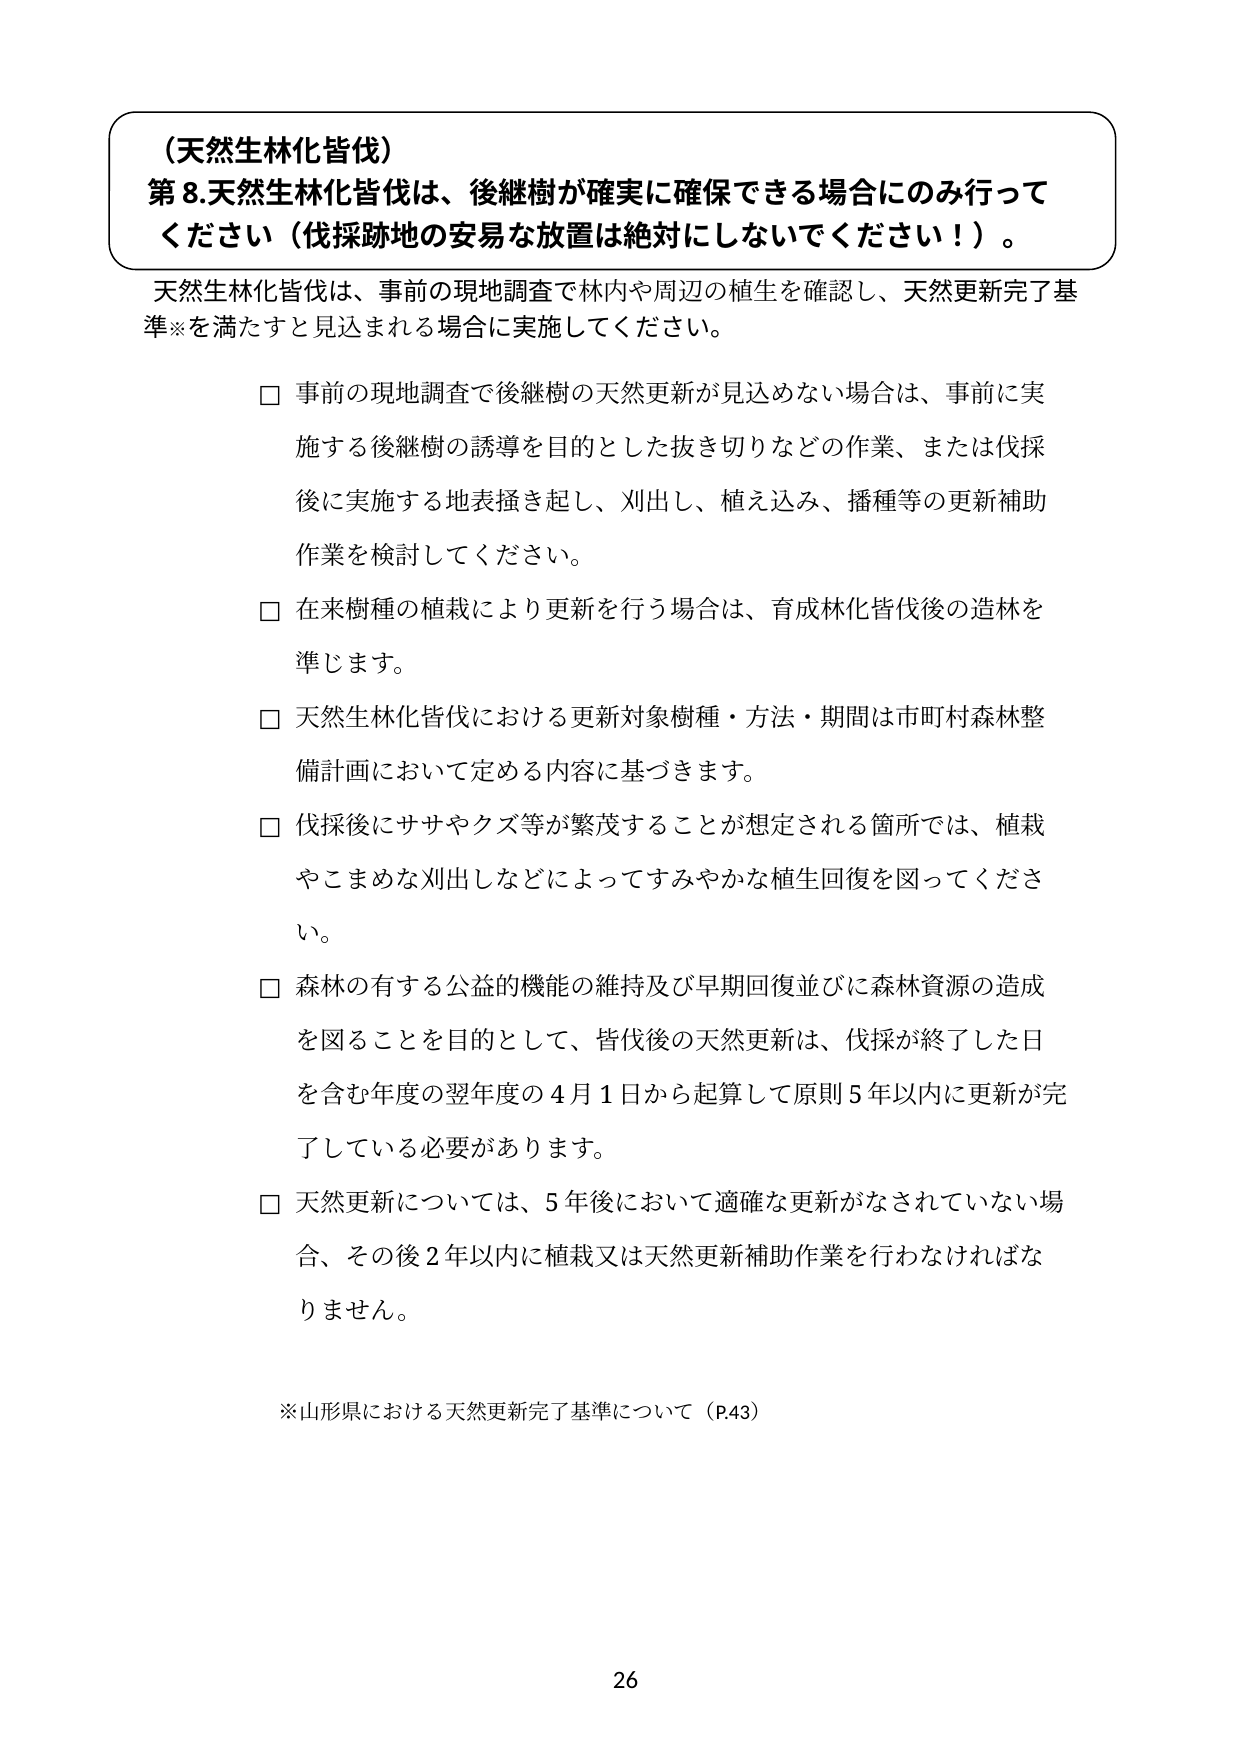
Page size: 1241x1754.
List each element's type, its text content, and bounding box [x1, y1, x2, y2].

list 伐採後にササやクズ等が繁茂することが想定される箇所では、植栽やこまめな刈出しなどによってすみやかな植生回復を図ってください。 [258, 805, 1067, 949]
list 森林の有する公益的機能の維持及び早期回復並びに森林資源の造成を図ることを目的として、皆伐後の天然更新は、伐採が終了した日を含む年度の翌年度の4月1日から起算して原則5年以内に更新が完了している必要があります。 [258, 967, 1067, 1165]
text ※山形県における天然更新完了基準について（P.43） [143, 1395, 1067, 1425]
list 在来樹種の植栽により更新を行う場合は、育成林化皆伐後の造林を準じます。 [258, 590, 1067, 679]
list 天然生林化皆伐における更新対象樹種・方法・期間は市町村森林整備計画において定める内容に基づきます。 [258, 697, 1067, 787]
list 天然更新については、5年後において適確な更新がなされていない場合、その後2年以内に植栽又は天然更新補助作業を行わなければなりません。 [258, 1183, 1067, 1326]
list 事前の現地調査で後継樹の天然更新が見込めない場合は、事前に実施する後継樹の誘導を目的とした抜き切りなどの作業、または伐採後に実施する地表掻き起し、刈出し、植え込み、播種等の更新補助作業を検討してください。 [258, 374, 1067, 572]
